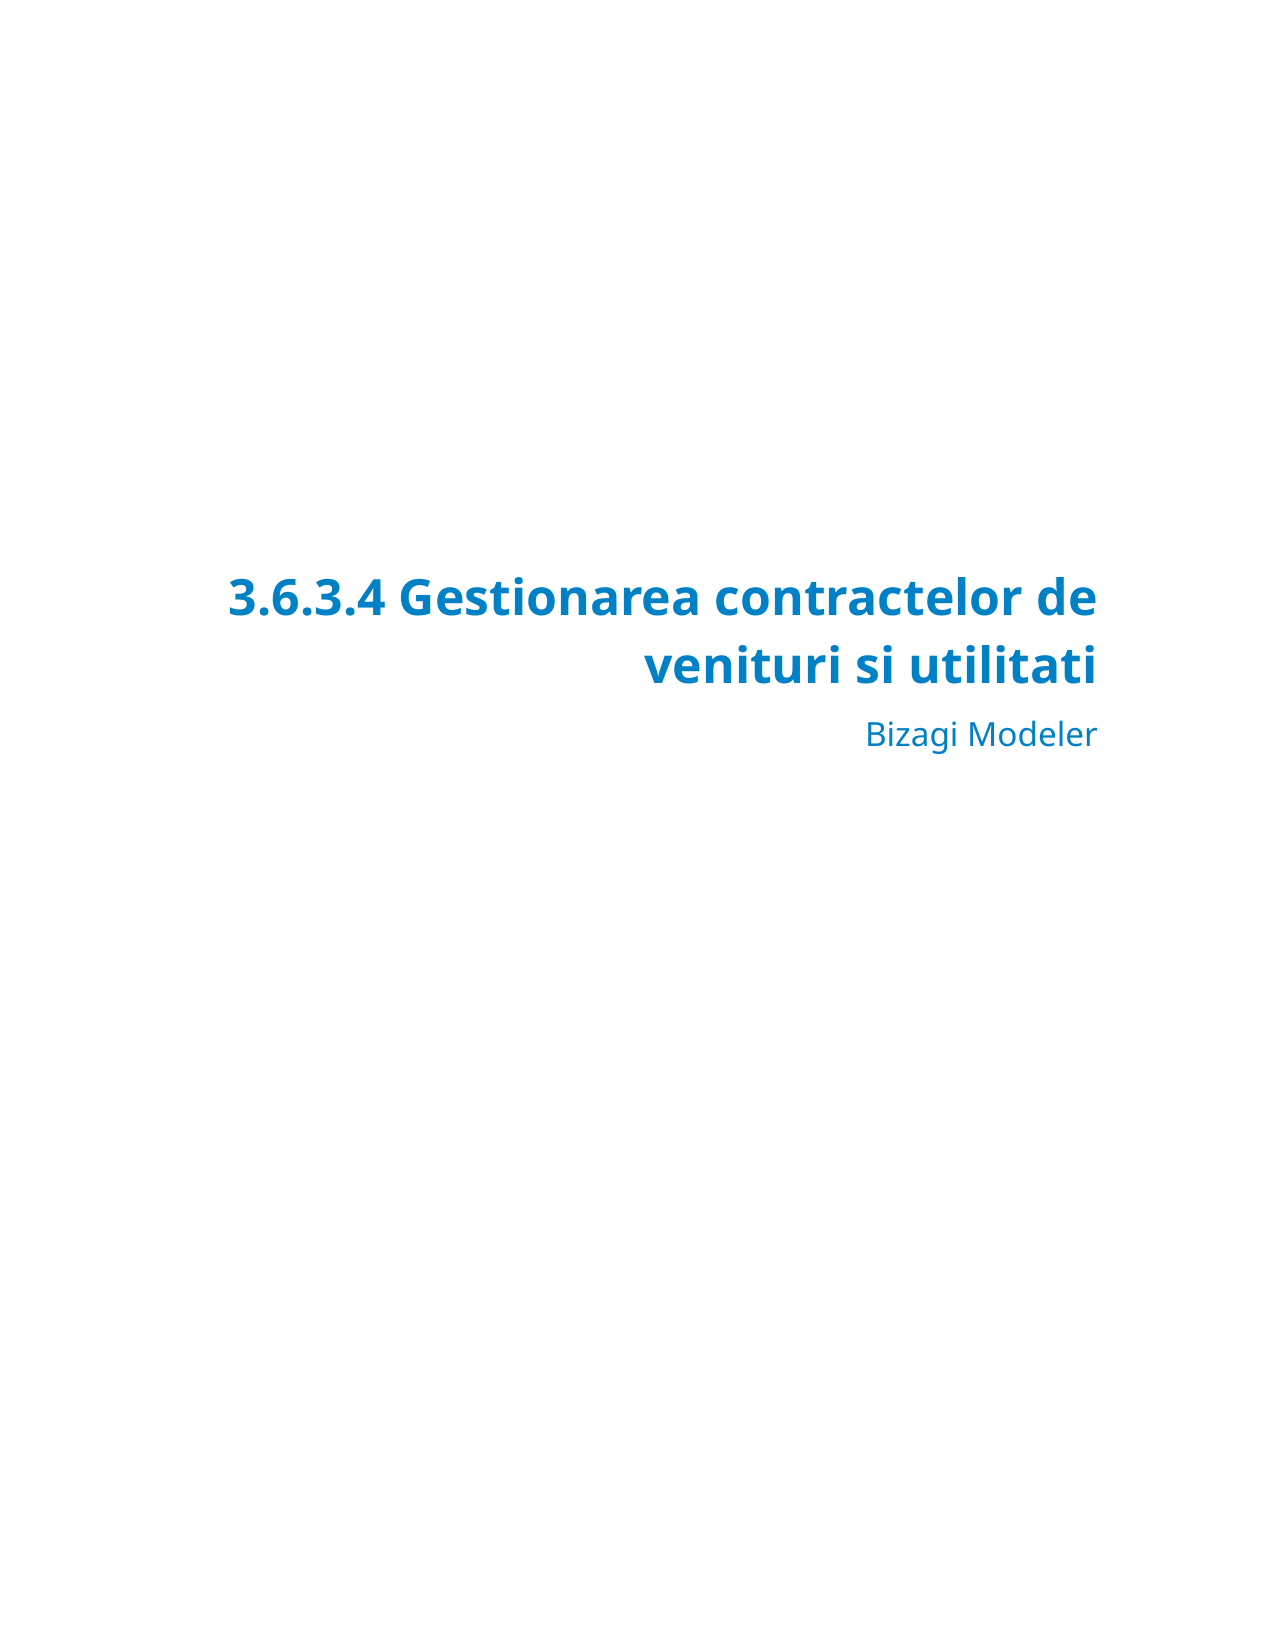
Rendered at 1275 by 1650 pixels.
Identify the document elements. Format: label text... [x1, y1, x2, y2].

title 3.6.3.4 Gestionarea contractelor de venituri si utilitati [177, 562, 1098, 698]
subtitle Bizagi Modeler [177, 711, 1098, 756]
